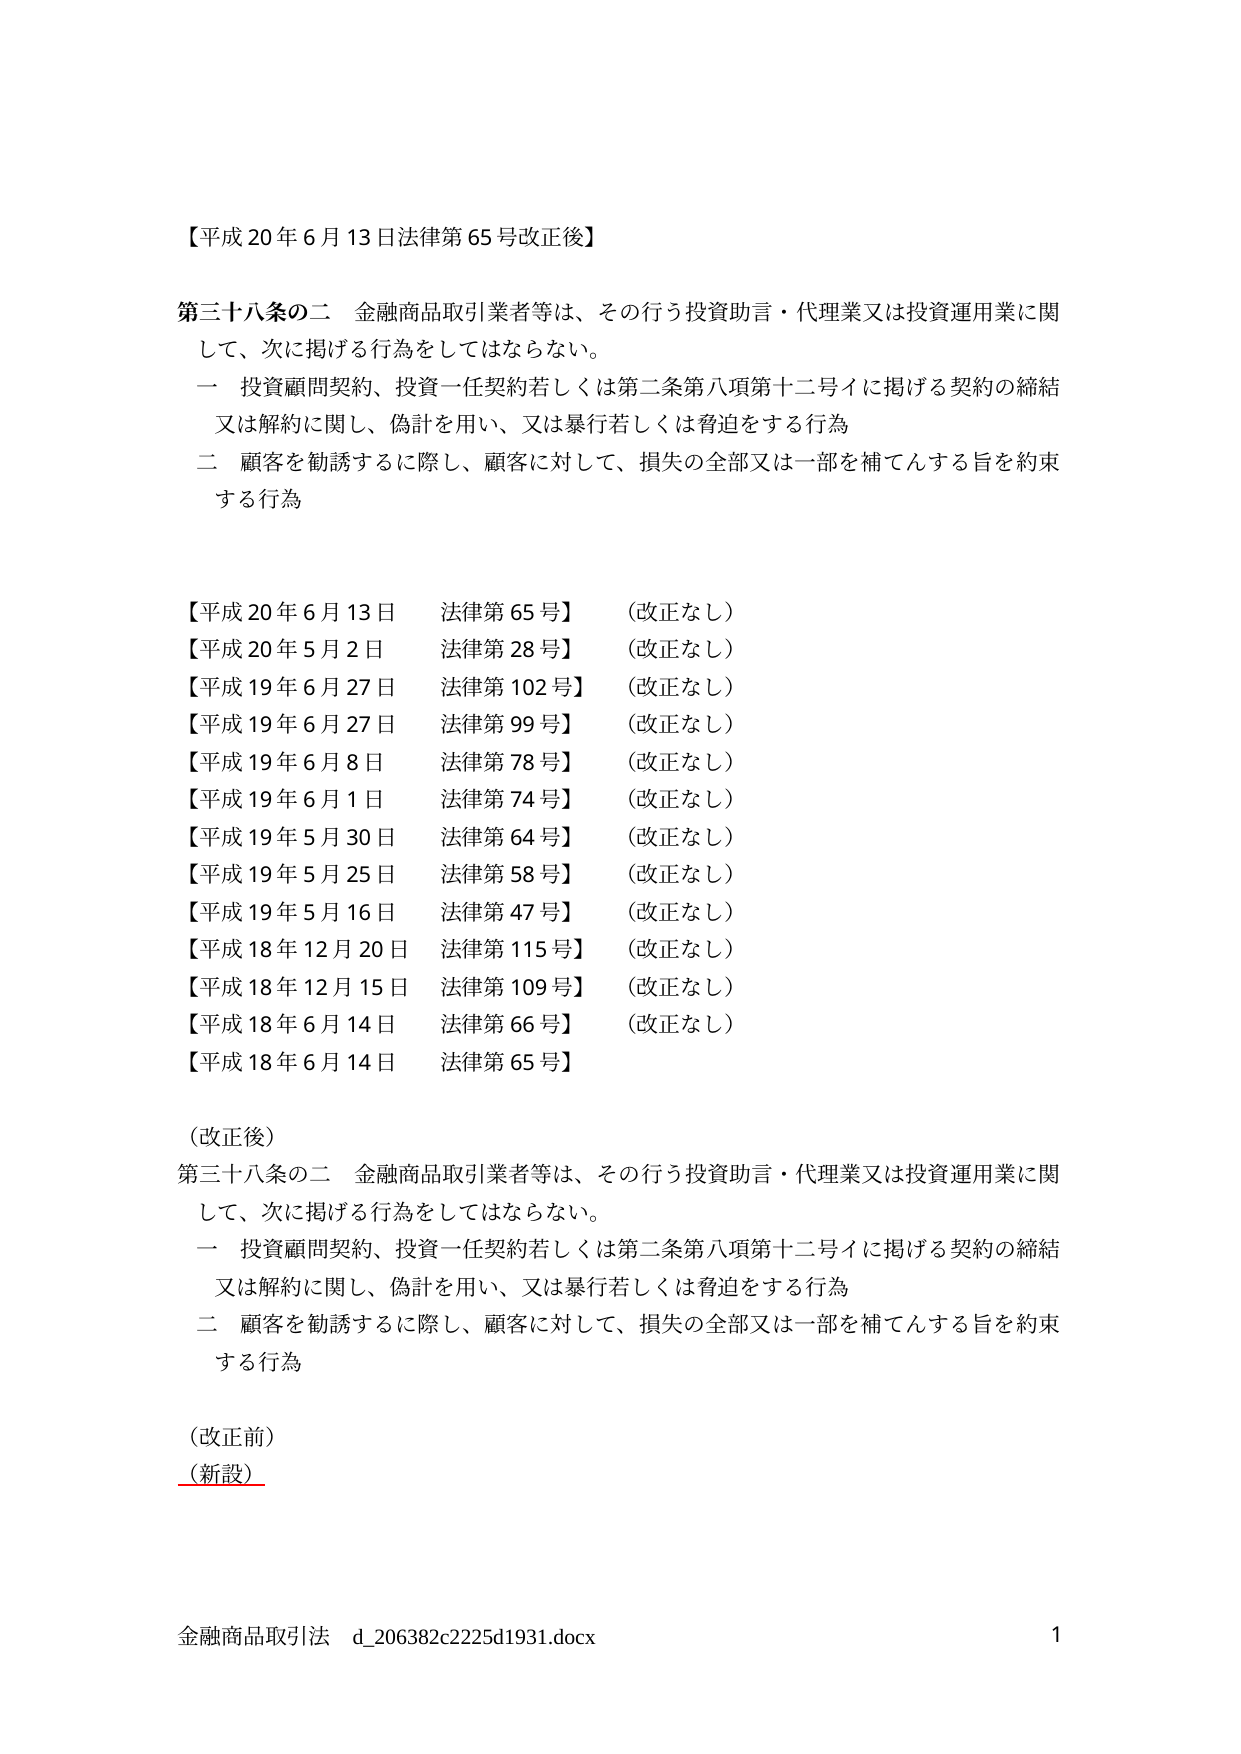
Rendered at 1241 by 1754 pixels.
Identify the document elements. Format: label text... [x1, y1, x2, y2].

text 第三十八条の二 金融商品取引業者等は、その行う投資助言・代理業又は投資運用業に関して、次に掲げる行為をしてはならない。 [177, 1154, 1063, 1229]
text 【平成19年6月8日 法律第78号】 （改正なし） [177, 742, 1063, 779]
text 【平成19年5月30日 法律第64号】 （改正なし） [177, 817, 1063, 854]
text 【平成18年12月20日 法律第115号】 （改正なし） [177, 929, 1063, 967]
text 【平成19年5月16日 法律第47号】 （改正なし） [177, 892, 1063, 929]
text 【平成19年6月27日 法律第102号】 （改正なし） [177, 667, 1063, 704]
text 【平成18年12月15日 法律第109号】 （改正なし） [177, 967, 1063, 1004]
text 一 投資顧問契約、投資一任契約若しくは第二条第八項第十二号イに掲げる契約の締結又は解約に関し、偽計を用い、又は暴行若しくは脅迫をする行為 [196, 367, 1063, 442]
text 一 投資顧問契約、投資一任契約若しくは第二条第八項第十二号イに掲げる契約の締結又は解約に関し、偽計を用い、又は暴行若しくは脅迫をする行為 [196, 1229, 1063, 1304]
text （改正前） [177, 1417, 1063, 1454]
text 【平成19年6月1日 法律第74号】 （改正なし） [177, 779, 1063, 817]
text 【平成19年6月27日 法律第99号】 （改正なし） [177, 704, 1063, 742]
text 【平成20年5月2日 法律第28号】 （改正なし） [177, 629, 1063, 667]
text 二 顧客を勧誘するに際し、顧客に対して、損失の全部又は一部を補てんする旨を約束する行為 [196, 442, 1063, 517]
text （改正後） [177, 1117, 1063, 1154]
text （新設） [177, 1454, 1063, 1492]
text 二 顧客を勧誘するに際し、顧客に対して、損失の全部又は一部を補てんする旨を約束する行為 [196, 1304, 1063, 1379]
text 【平成18年6月14日 法律第65号】 [177, 1042, 1063, 1079]
text 【平成18年6月14日 法律第66号】 （改正なし） [177, 1004, 1063, 1042]
text 【平成19年5月25日 法律第58号】 （改正なし） [177, 854, 1063, 892]
text 【平成20年6月13日法律第65号改正後】 [177, 217, 1063, 254]
text 【平成20年6月13日 法律第65号】 （改正なし） [177, 592, 1063, 629]
text 第三十八条の二 金融商品取引業者等は、その行う投資助言・代理業又は投資運用業に関して、次に掲げる行為をしてはならない。 [177, 292, 1063, 367]
